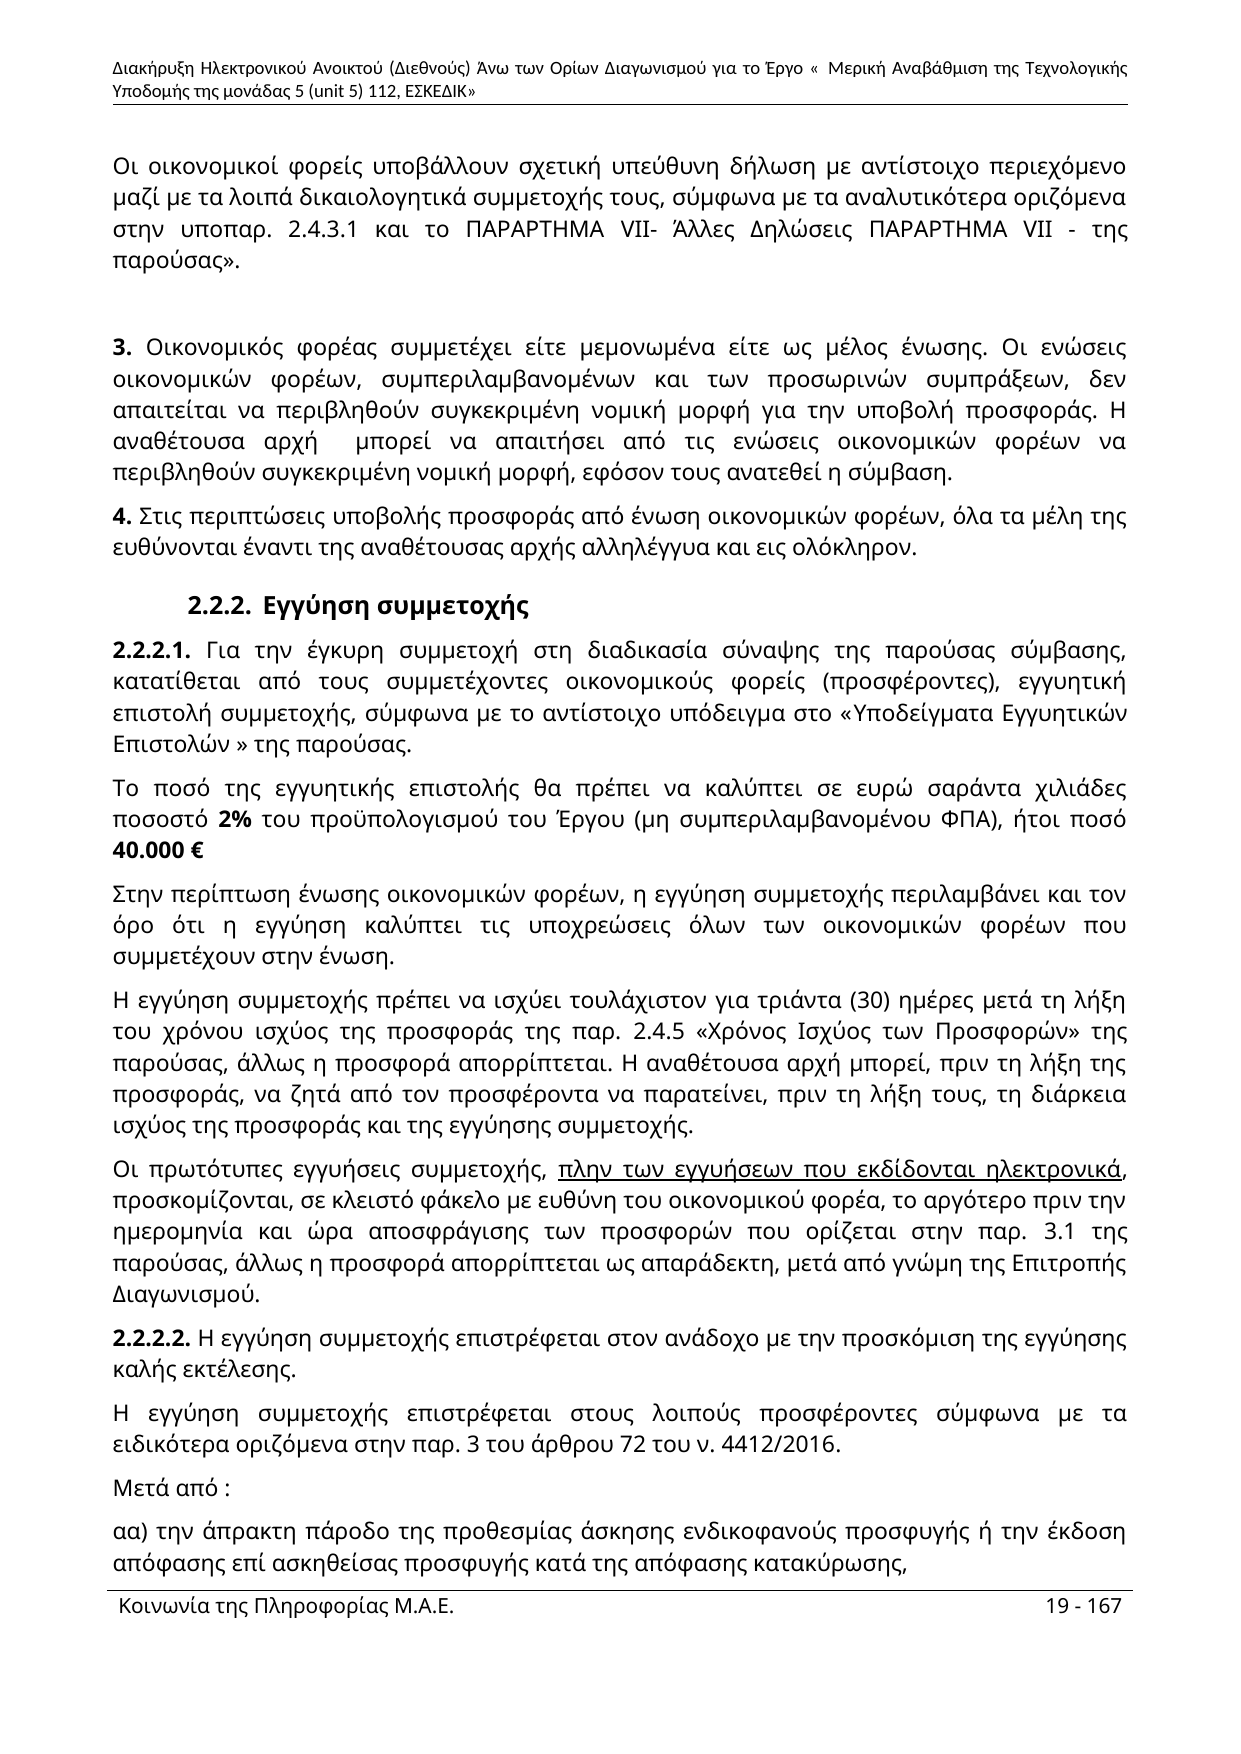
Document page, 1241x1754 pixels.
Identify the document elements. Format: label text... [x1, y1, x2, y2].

text 3. Οικονομικός φορέας συμμετέχει είτε μεμονωμένα είτε ως μέλος ένωσης. Οι ενώσεις οικονομικών φορέων, συμπεριλαμβανομένων και των προσωρινών συμπράξεων, δεν απαιτείται να περιβληθούν συγκεκριμένη νομική μορφή για την υποβολή προσφοράς. Η αναθέτουσα αρχή μπορεί να απαιτήσει από τις ενώσεις οικονομικών φορέων να περιβληθούν συγκεκριμένη νομική μορφή, εφόσον τους ανατεθεί η σύμβαση. [112, 331, 1128, 487]
text Το ποσό της εγγυητικής επιστολής θα πρέπει να καλύπτει σε ευρώ σαράντα χιλιάδες ποσοστό 2% του προϋπολογισμού του Έργου (μη συμπεριλαμβανομένου ΦΠΑ), ήτοι ποσό 40.000 € [112, 772, 1128, 865]
text Μετά από : [112, 1472, 1128, 1503]
subtitle Εγγύηση συμμετοχής [187, 587, 1128, 622]
text αα) την άπρακτη πάροδο της προθεσμίας άσκησης ενδικοφανούς προσφυγής ή την έκδοση απόφασης επί ασκηθείσας προσφυγής κατά της απόφασης κατακύρωσης, [112, 1515, 1128, 1578]
text Η εγγύηση συμμετοχής πρέπει να ισχύει τουλάχιστον για τριάντα (30) ημέρες μετά τη λήξη του χρόνου ισχύος της προσφοράς της παρ. 2.4.5 «Χρόνος Ισχύος των Προσφορών» της παρούσας, άλλως η προσφορά απορρίπτεται. Η αναθέτουσα αρχή μπορεί, πριν τη λήξη της προσφοράς, να ζητά από τον προσφέροντα να παρατείνει, πριν τη λήξη τους, τη διάρκεια ισχύος της προσφοράς και της εγγύησης συμμετοχής. [112, 984, 1128, 1140]
text 2.2.2.1. Για την έγκυρη συμμετοχή στη διαδικασία σύναψης της παρούσας σύμβασης, κατατίθεται από τους συμμετέχοντες οικονομικούς φορείς (προσφέροντες), εγγυητική επιστολή συμμετοχής, σύμφωνα με το αντίστοιχο υπόδειγμα στο «Υποδείγματα Εγγυητικών Επιστολών » της παρούσας. [112, 634, 1128, 759]
text Οι οικονομικοί φορείς υποβάλλουν σχετική υπεύθυνη δήλωση με αντίστοιχο περιεχόμενο μαζί με τα λοιπά δικαιολογητικά συμμετοχής τους, σύμφωνα με τα αναλυτικότερα οριζόμενα στην υποπαρ. 2.4.3.1 και το ΠΑΡΑΡΤΗΜΑ VII- Άλλες Δηλώσεις ΠΑΡΑΡΤΗΜΑ VII - της παρούσας». [112, 150, 1128, 275]
text Η εγγύηση συμμετοχής επιστρέφεται στους λοιπούς προσφέροντες σύμφωνα με τα ειδικότερα οριζόμενα στην παρ. 3 του άρθρου 72 του ν. 4412/2016. [112, 1397, 1128, 1459]
text Στην περίπτωση ένωσης οικονομικών φορέων, η εγγύηση συμμετοχής περιλαμβάνει και τον όρο ότι η εγγύηση καλύπτει τις υποχρεώσεις όλων των οικονομικών φορέων που συμμετέχουν στην ένωση. [112, 878, 1128, 972]
text 2.2.2.2. Η εγγύηση συμμετοχής επιστρέφεται στον ανάδοχο με την προσκόμιση της εγγύησης καλής εκτέλεσης. [112, 1322, 1128, 1384]
text Οι πρωτότυπες εγγυήσεις συμμετοχής, πλην των εγγυήσεων που εκδίδονται ηλεκτρονικά, προσκομίζονται, σε κλειστό φάκελο με ευθύνη του οικονομικού φορέα, το αργότερο πριν την ημερομηνία και ώρα αποσφράγισης των προσφορών που ορίζεται στην παρ. 3.1 της παρούσας, άλλως η προσφορά απορρίπτεται ως απαράδεκτη, μετά από γνώμη της Επιτροπής Διαγωνισμού. [112, 1153, 1128, 1309]
text 4. Στις περιπτώσεις υποβολής προσφοράς από ένωση οικονομικών φορέων, όλα τα μέλη της ευθύνονται έναντι της αναθέτουσας αρχής αλληλέγγυα και εις ολόκληρον. [112, 500, 1128, 562]
